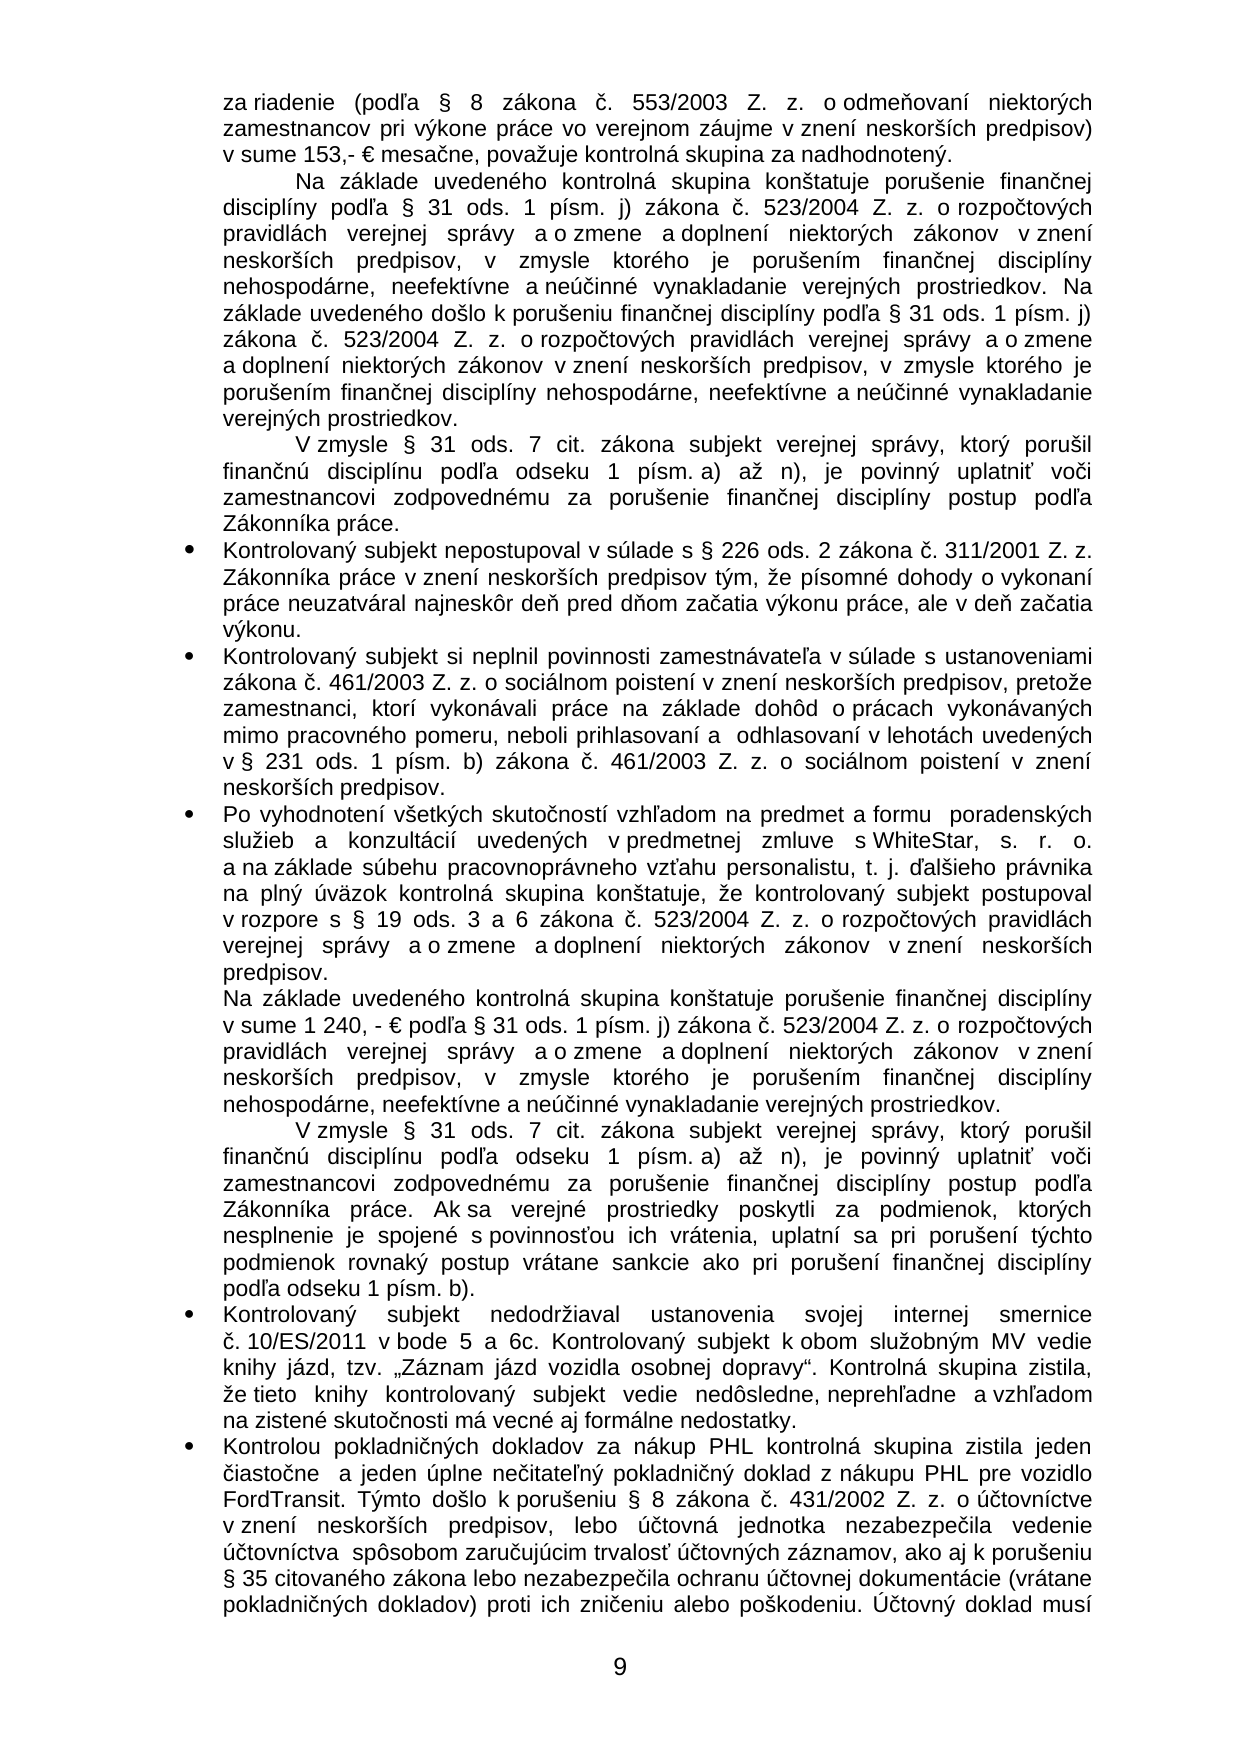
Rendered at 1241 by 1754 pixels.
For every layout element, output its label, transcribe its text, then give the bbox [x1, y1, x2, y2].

list Kontrolovaný subjekt si neplnil povinnosti zamestnávateľa v súlade s ustanoveniami zákona č. 461/2003 Z. z. o sociálnom poistení v znení neskorších predpisov, pretože zamestnanci, ktorí vykonávali práce na základe dohôd o prácach vykonávaných mimo pracovného pomeru, neboli prihlasovaní a odhlasovaní v lehotách uvedených v § 231 ods. 1 písm. b) zákona č. 461/2003 Z. z. o sociálnom poistení v znení neskorších predpisov. [185, 643, 1092, 801]
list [185, 89, 1092, 168]
text V zmysle § 31 ods. 7 cit. zákona subjekt verejnej správy, ktorý porušil finančnú disciplínu podľa odseku 1 písm. a) až n), je povinný uplatniť voči zamestnancovi zodpovednému za porušenie finančnej disciplíny postup podľa Zákonníka práce. Ak sa verejné prostriedky poskytli za podmienok, ktorých nesplnenie je spojené s povinnosťou ich vrátenia, uplatní sa pri porušení týchto podmienok rovnaký postup vrátane sankcie ako pri porušení finančnej disciplíny podľa odseku 1 písm. b). [223, 1117, 1092, 1301]
list Kontrolovaný subjekt nepostupoval v súlade s § 226 ods. 2 zákona č. 311/2001 Z. z. Zákonníka práce v znení neskorších predpisov tým, že písomné dohody o vykonaní práce neuzatváral najneskôr deň pred dňom začatia výkonu práce, ale v deň začatia výkonu. [185, 537, 1092, 643]
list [185, 1433, 1092, 1618]
text Na základe uvedeného kontrolná skupina konštatuje porušenie finančnej disciplíny podľa § 31 ods. 1 písm. j) zákona č. 523/2004 Z. z. o rozpočtových pravidlách verejnej správy a o zmene a doplnení niektorých zákonov v znení neskorších predpisov, v zmysle ktorého je porušením finančnej disciplíny nehospodárne, neefektívne a neúčinné vynakladanie verejných prostriedkov. Na základe uvedeného došlo k porušeniu finančnej disciplíny podľa § 31 ods. 1 písm. j) zákona č. 523/2004 Z. z. o rozpočtových pravidlách verejnej správy a o zmene a doplnení niektorých zákonov v znení neskorších predpisov, v zmysle ktorého je porušením finančnej disciplíny nehospodárne, neefektívne a neúčinné vynakladanie verejných prostriedkov. [223, 168, 1092, 431]
list Kontrolovaný subjekt nedodržiaval ustanovenia svojej internej smernice č. 10/ES/2011 v bode 5 a 6c. Kontrolovaný subjekt k obom služobným MV vedie knihy jázd, tzv. „Záznam jázd vozidla osobnej dopravy“. Kontrolná skupina zistila, že tieto knihy kontrolovaný subjekt vedie nedôsledne, neprehľadne a vzhľadom na zistené skutočnosti má vecné aj formálne nedostatky. [185, 1301, 1092, 1433]
text Na základe uvedeného kontrolná skupina konštatuje porušenie finančnej disciplíny v sume 1 240, - € podľa § 31 ods. 1 písm. j) zákona č. 523/2004 Z. z. o rozpočtových pravidlách verejnej správy a o zmene a doplnení niektorých zákonov v znení neskorších predpisov, v zmysle ktorého je porušením finančnej disciplíny nehospodárne, neefektívne a neúčinné vynakladanie verejných prostriedkov. [223, 985, 1092, 1117]
list Po vyhodnotení všetkých skutočností vzhľadom na predmet a formu poradenských služieb a konzultácií uvedených v predmetnej zmluve s WhiteStar, s. r. o. a na základe súbehu pracovnoprávneho vzťahu personalistu, t. j. ďalšieho právnika na plný úväzok kontrolná skupina konštatuje, že kontrolovaný subjekt postupoval v rozpore s § 19 ods. 3 a 6 zákona č. 523/2004 Z. z. o rozpočtových pravidlách verejnej správy a o zmene a doplnení niektorých zákonov v znení neskorších predpisov. [185, 801, 1092, 985]
